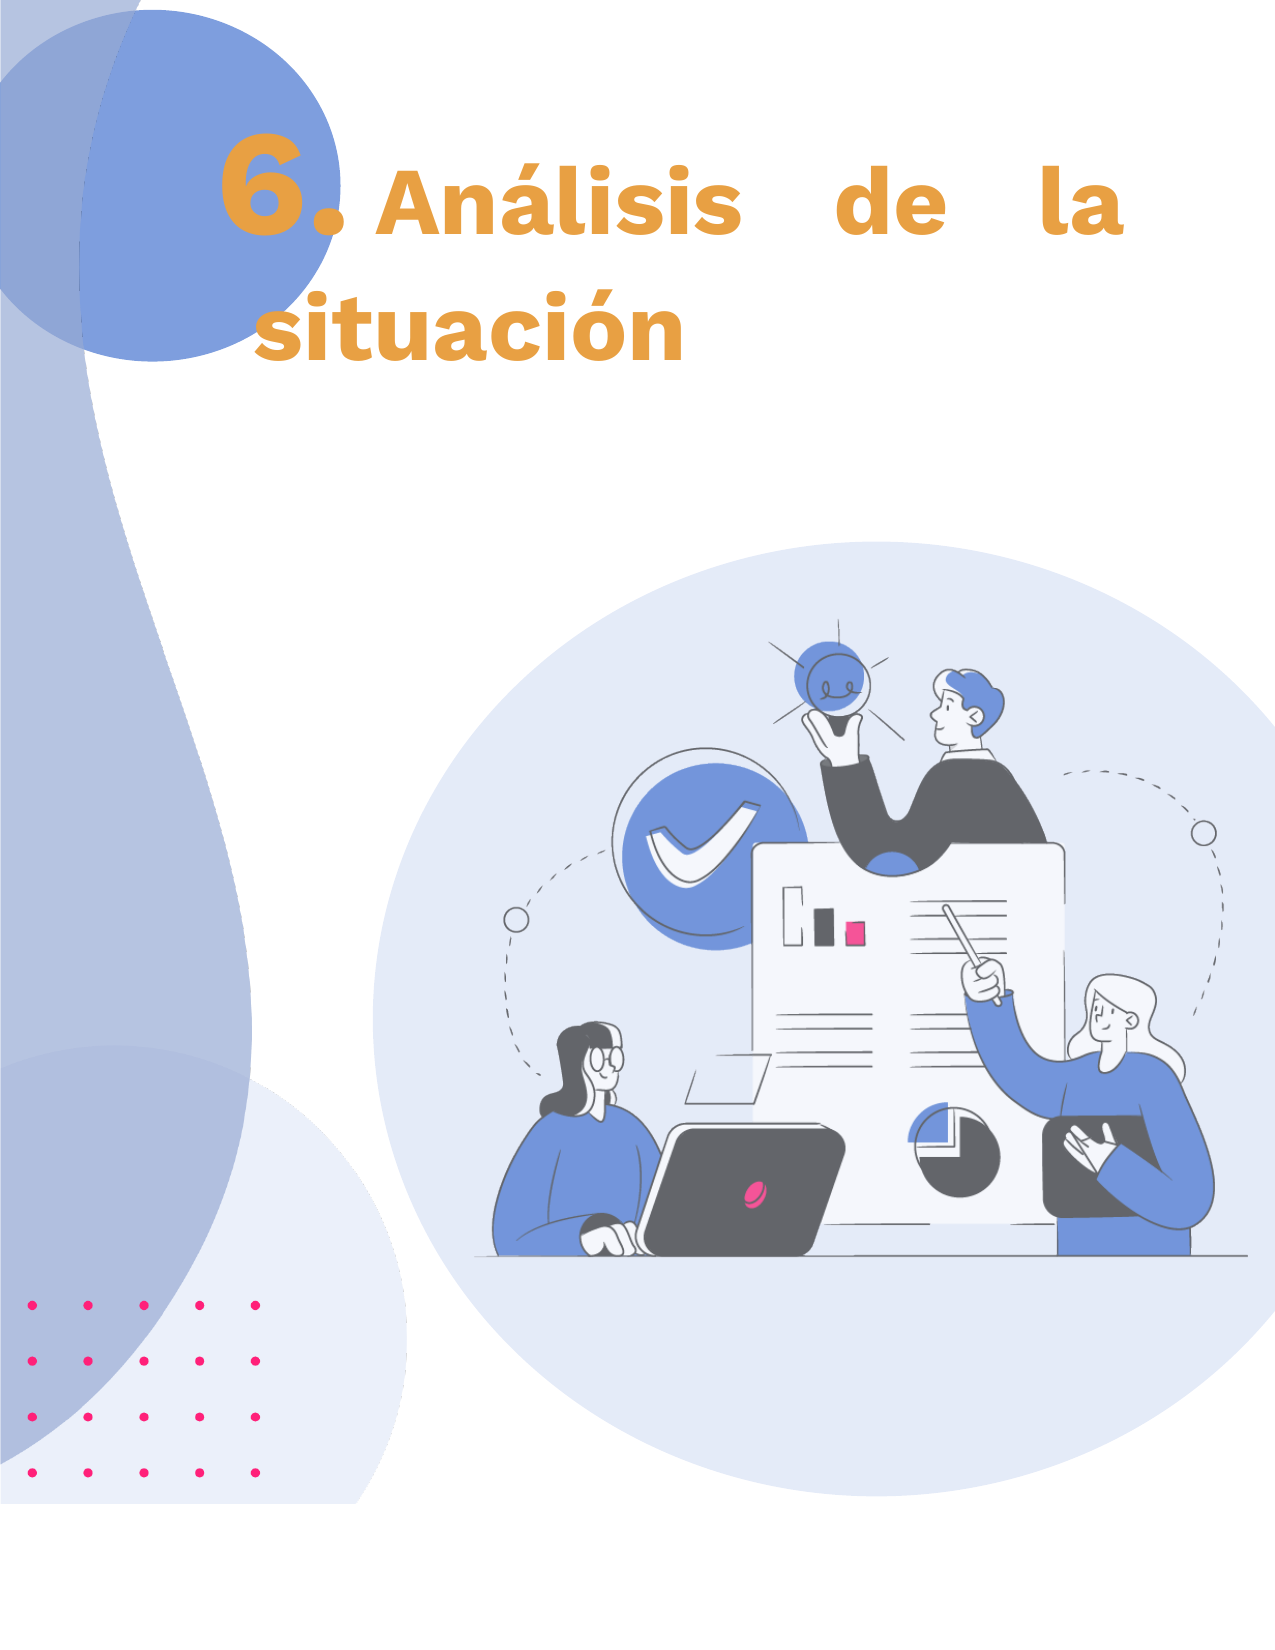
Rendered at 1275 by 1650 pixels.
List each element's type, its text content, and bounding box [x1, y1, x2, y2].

list Análisis de la situación [215, 95, 1125, 384]
picture [0, 0, 407, 1504]
picture [447, 601, 1275, 1275]
